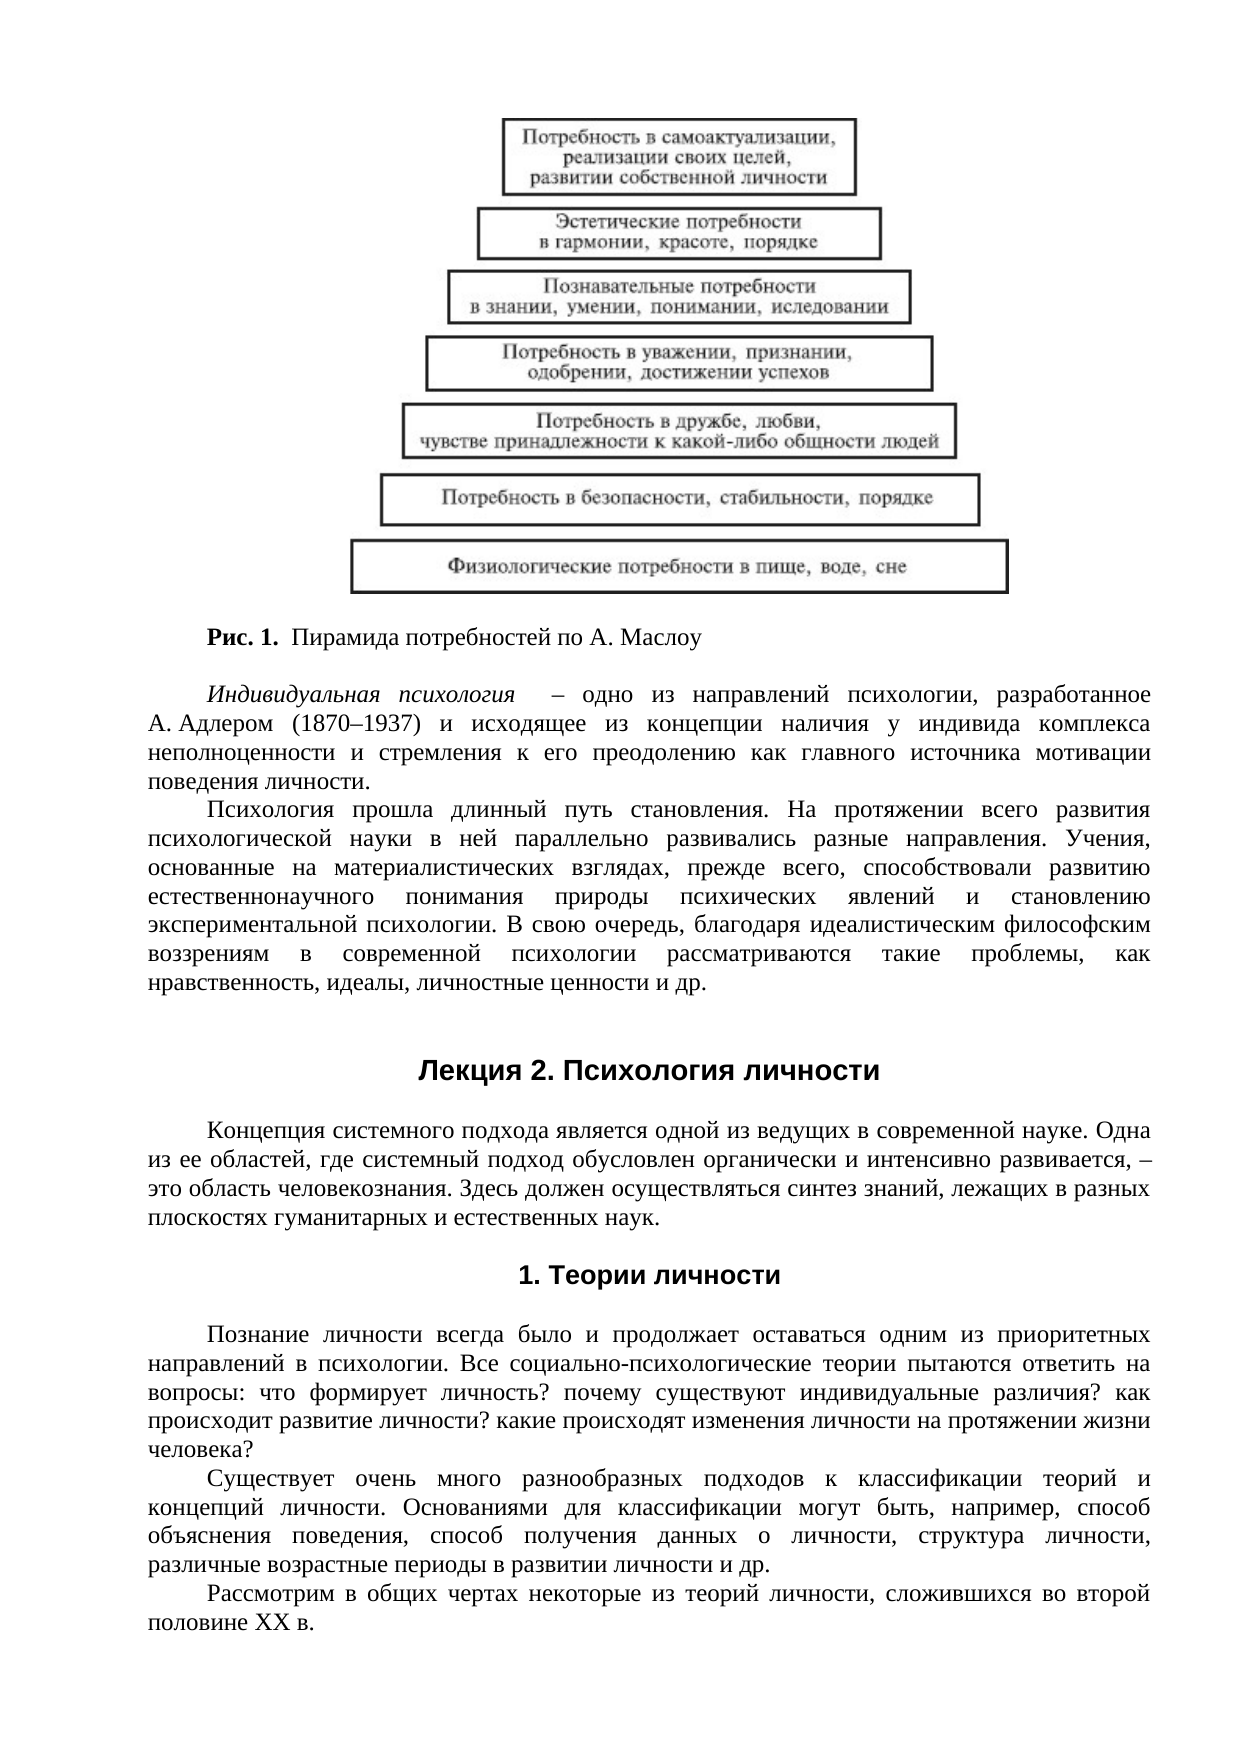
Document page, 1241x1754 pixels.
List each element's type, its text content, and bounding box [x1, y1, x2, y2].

subtitle Лекция 2. Психология личности [148, 1053, 1152, 1087]
text Индивидуальная психология – одно из направлений психологии, разработанное А. Адлером (1870–1937) и исходящее из концепции наличия у индивида комплекса неполноценности и стремления к его преодолению как главного источника мотивации поведения личности. [148, 679, 1152, 794]
subtitle 1. Теории личности [148, 1259, 1152, 1291]
text Концепция системного подхода является одной из ведущих в современной науке. Одна из ее областей, где системный подход обусловлен органически и интенсивно развивается, – это область человекознания. Здесь должен осуществляться синтез знаний, лежащих в разных плоскостях гуманитарных и естественных наук. [148, 1116, 1152, 1231]
text Существует очень много разнообразных подходов к классификации теорий и концепций личности. Основаниями для классификации могут быть, например, способ объяснения поведения, способ получения данных о личности, структура личности, различные возрастные периоды в развитии личности и др. [148, 1463, 1152, 1578]
text Психология прошла длинный путь становления. На протяжении всего развития психологической науки в ней параллельно развивались разные направления. Учения, основанные на материалистических взглядах, прежде всего, способствовали развитию естественнонаучного понимания природы психических явлений и становлению экспериментальной психологии. В свою очередь, благодаря идеалистическим философским воззрениям в современной психологии рассматриваются такие проблемы, как нравственность, идеалы, личностные ценности и др. [148, 794, 1152, 996]
text Рассмотрим в общих чертах некоторые из теорий личности, сложившихся во второй половине XX в. [148, 1578, 1152, 1636]
text Рис. 1. Пирамида потребностей по А. Маслоу [148, 622, 1152, 651]
picture [349, 118, 1009, 594]
text Познание личности всегда было и продолжает оставаться одним из приоритетных направлений в психологии. Все социально-психологические теории пытаются ответить на вопросы: что формирует личность? почему существуют индивидуальные различия? как происходит развитие личности? какие происходят изменения личности на протяжении жизни человека? [148, 1319, 1152, 1463]
